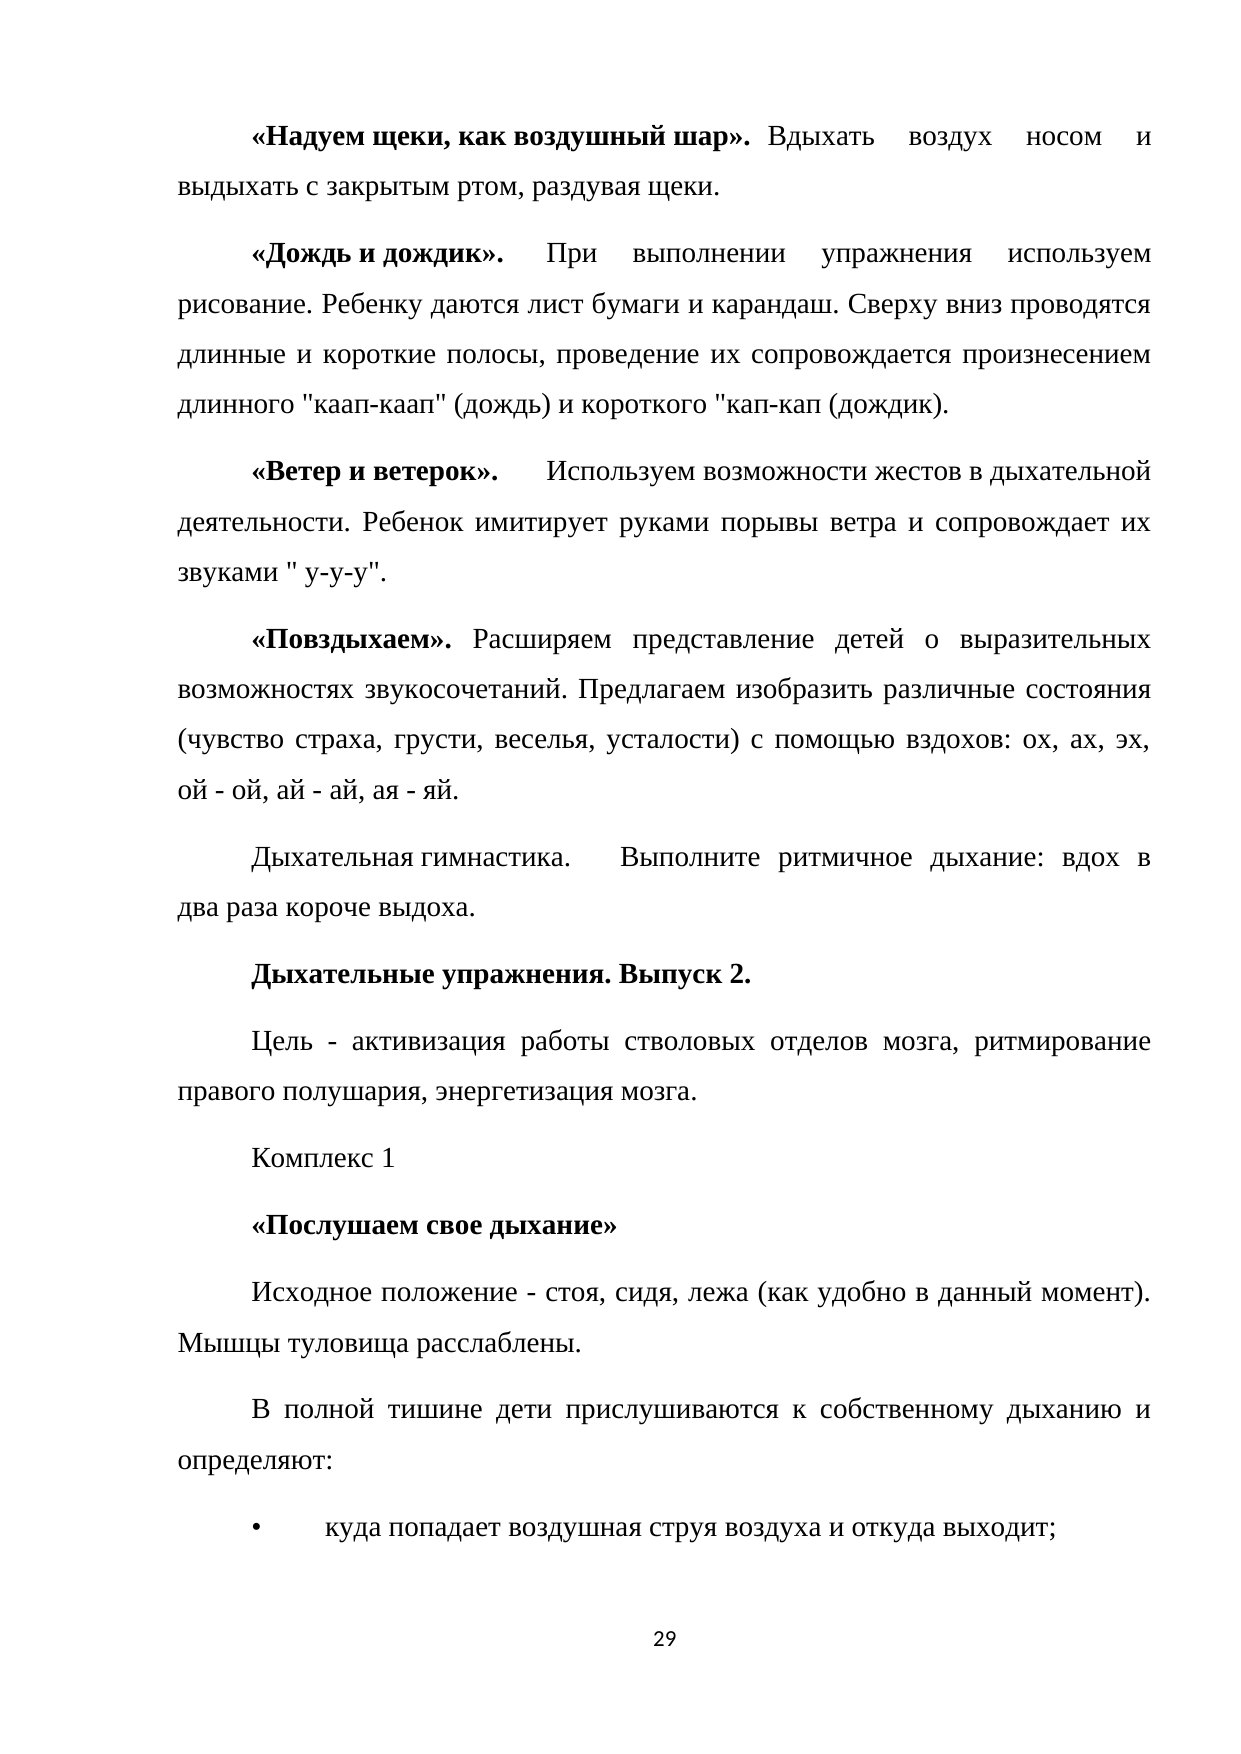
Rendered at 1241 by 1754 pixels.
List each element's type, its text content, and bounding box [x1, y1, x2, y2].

text Исходное положение - стоя, сидя, лежа (как удобно в данный момент). Мышцы туловища расслаблены. [177, 1274, 1152, 1358]
text Комплекс 1 [177, 1140, 1152, 1174]
text Дыхательные упражнения. Выпуск 2. [177, 956, 1152, 990]
text В полной тишине дети прислушиваются к собственному дыханию и определяют: [177, 1392, 1152, 1476]
text «Повздыхаем». Расширяем представление детей о выразительных возможностях звукосочетаний. Предлагаем изобразить различные состояния (чувство страха, грусти, веселья, усталости) с помощью вздохов: ох, ах, эх, ой - ой, ай - ай, ая - яй. [177, 621, 1152, 805]
text Цель - активизация работы стволовых отделов мозга, ритмирование правого полушария, энергетизация мозга. [177, 1023, 1152, 1107]
text • куда попадает воздушная струя воздуха и откуда выходит; [177, 1509, 1152, 1542]
text «Послушаем свое дыхание» [177, 1207, 1152, 1241]
text «Дождь и дождик». При выполнении упражнения используем рисование. Ребенку даются лист бумаги и карандаш. Сверху вниз проводятся длинные и короткие полосы, проведение их сопровождается произнесением длинного "каап-каап" (дождь) и короткого "кап-кап (дождик). [177, 235, 1152, 420]
text «Надуем щеки, как воздушный шар». Вдыхать воздух носом и выдыхать с закрытым ртом, раздувая щеки. [177, 118, 1152, 202]
text «Ветер и ветерок». Используем возможности жестов в дыхательной деятельности. Ребенок имитирует руками порывы ветра и сопровождает их звуками " у-у-у". [177, 453, 1152, 587]
text Дыхательная гимнастика. Выполните ритмичное дыхание: вдох в два раза короче выдоха. [177, 839, 1152, 923]
